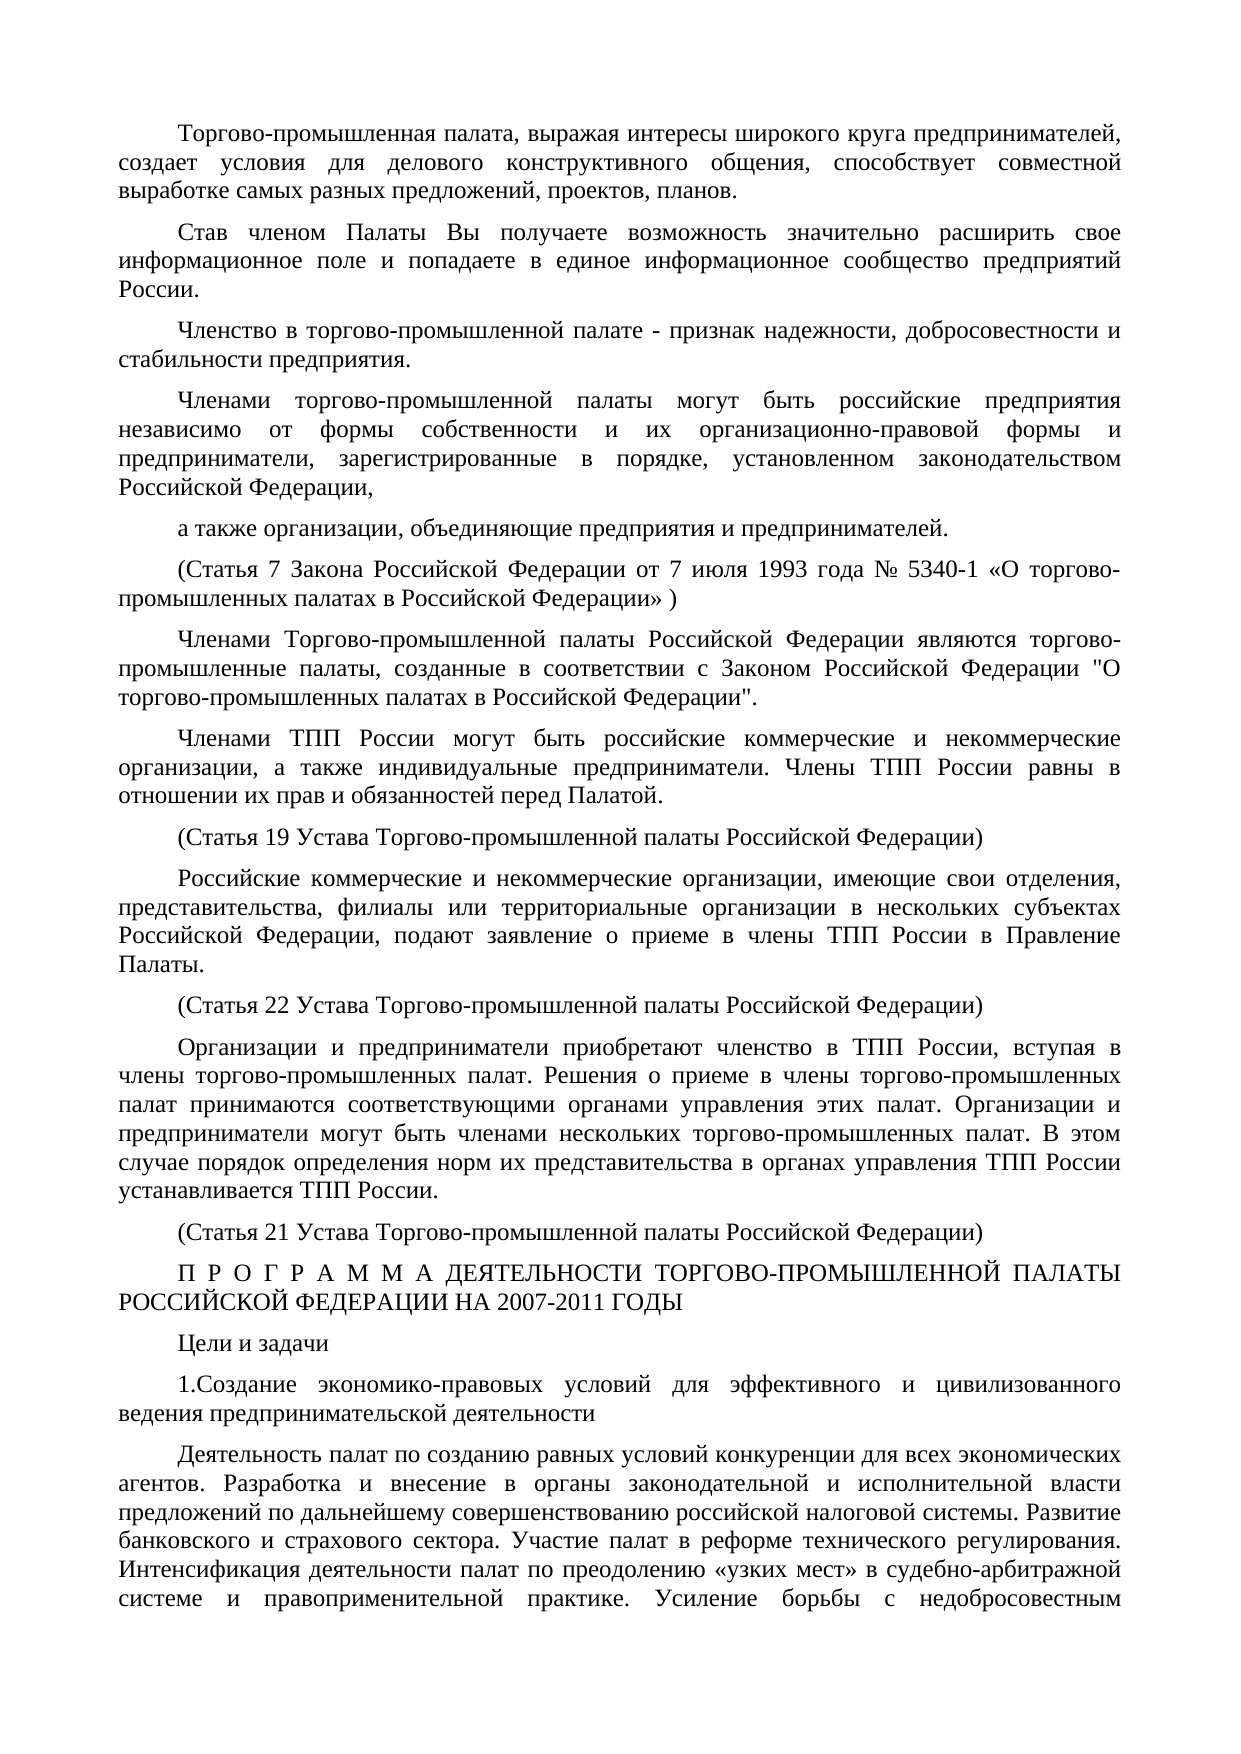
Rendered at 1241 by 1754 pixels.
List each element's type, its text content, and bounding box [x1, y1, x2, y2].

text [118, 1439, 1122, 1612]
text 1.Создание экономико-правовых условий для эффективного и цивилизованного ведения предпринимательской деятельности [118, 1369, 1122, 1427]
text (Статья 22 Устава Торгово-промышленной палаты Российской Федерации) [118, 991, 1122, 1019]
text Членами ТПП России могут быть российские коммерческие и некоммерческие организации, а также индивидуальные предприниматели. Члены ТПП России равны в отношении их прав и обязанностей перед Палатой. [118, 723, 1122, 809]
text Членами Торгово-промышленной палаты Российской Федерации являются торгово-промышленные палаты, созданные в соответствии с Законом Российской Федерации "О торгово-промышленных палатах в Российской Федерации". [118, 624, 1122, 711]
text П Р О Г Р А М М А ДЕЯТЕЛЬНОСТИ ТОРГОВО-ПРОМЫШЛЕННОЙ ПАЛАТЫ РОССИЙСКОЙ ФЕДЕРАЦИИ НА 2007-2011 ГОДЫ [118, 1258, 1122, 1316]
text Став членом Палаты Вы получаете возможность значительно расширить свое информационное поле и попадаете в единое информационное сообщество предприятий России. [118, 217, 1122, 303]
text Торгово-промышленная палата, выражая интересы широкого круга предпринимателей, создает условия для делового конструктивного общения, способствует совместной выработке самых разных предложений, проектов, планов. [118, 118, 1122, 204]
text (Статья 21 Устава Торгово-промышленной палаты Российской Федерации) [118, 1217, 1122, 1246]
text Российские коммерческие и некоммерческие организации, имеющие свои отделения, представительства, филиалы или территориальные организации в нескольких субъектах Российской Федерации, подают заявление о приеме в члены ТПП России в Правление Палаты. [118, 863, 1122, 978]
text (Статья 7 Закона Российской Федерации от 7 июля 1993 года № 5340-1 «О торгово-промышленных палатах в Российской Федерации» ) [118, 554, 1122, 612]
text Организации и предприниматели приобретают членство в ТПП России, вступая в члены торгово-промышленных палат. Решения о приеме в члены торгово-промышленных палат принимаются соответствующими органами управления этих палат. Организации и предприниматели могут быть членами нескольких торгово-промышленных палат. В этом случае порядок определения норм их представительства в органах управления ТПП России устанавливается ТПП России. [118, 1032, 1122, 1204]
text Членство в торгово-промышленной палате - признак надежности, добросовестности и стабильности предприятия. [118, 316, 1122, 373]
text Членами торгово-промышленной палаты могут быть российские предприятия независимо от формы собственности и их организационно-правовой формы и предприниматели, зарегистрированные в порядке, установленном законодательством Российской Федерации, [118, 386, 1122, 501]
text (Статья 19 Устава Торгово-промышленной палаты Российской Федерации) [118, 822, 1122, 851]
text а также организации, объединяющие предприятия и предпринимателей. [118, 513, 1122, 542]
text Цели и задачи [118, 1328, 1122, 1357]
